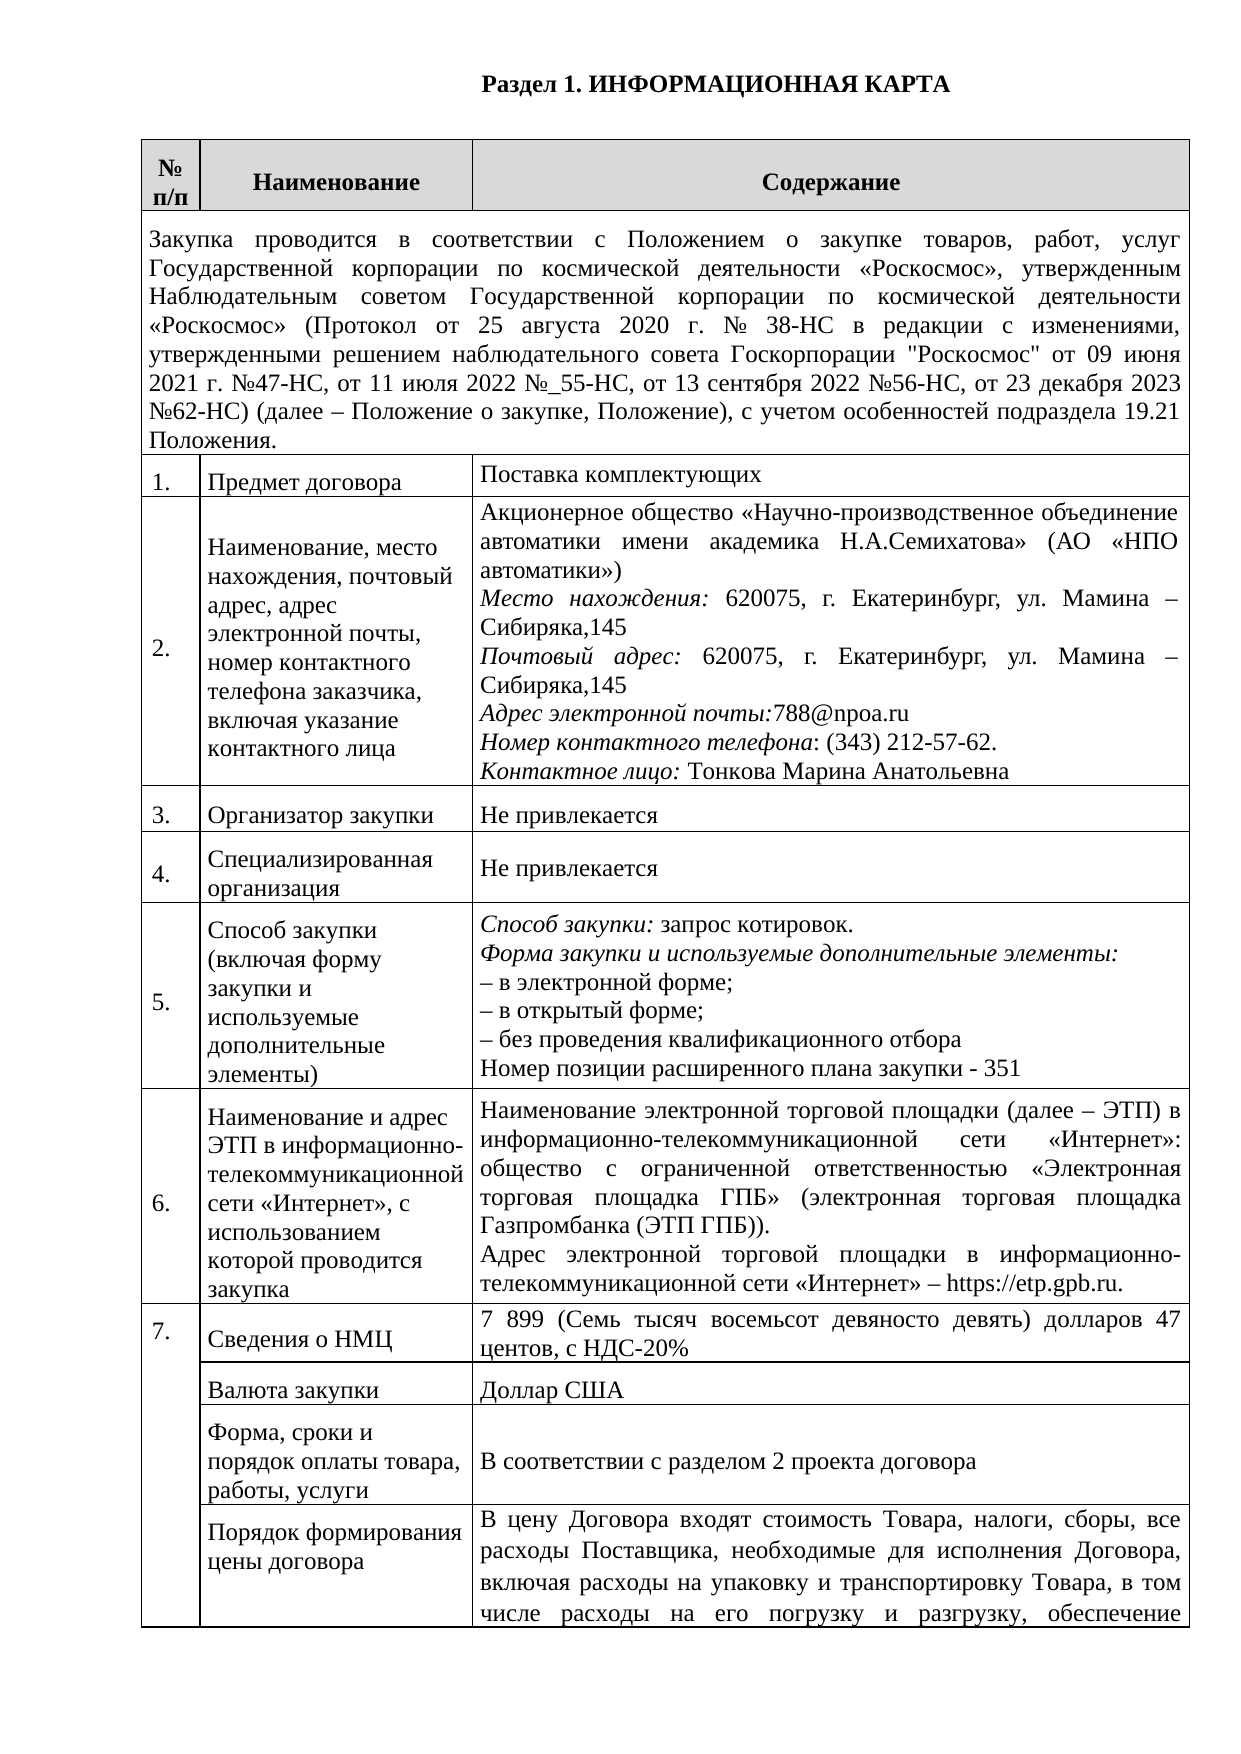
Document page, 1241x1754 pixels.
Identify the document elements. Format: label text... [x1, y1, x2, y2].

table_cell [142, 1304, 199, 1626]
text Раздел 1. ИНФОРМАЦИОННАЯ КАРТА [266, 69, 1166, 98]
table_cell Специализированная организация [201, 832, 472, 902]
table_cell Поставка комплектующих [473, 455, 1189, 496]
table_cell Способ закупки (включая форму закупки и используемые дополнительные элементы) [201, 903, 472, 1088]
table_cell Доллар США [473, 1363, 1189, 1404]
table_cell Не привлекается [473, 786, 1189, 831]
table_cell [142, 832, 199, 902]
table_cell Сведения о НМЦ [201, 1304, 472, 1361]
table_cell Закупка проводится в соответствии с Положением о закупке товаров, работ, услуг Государственной корпорации по космической деятельности «Роскосмос», утвержденным Наблюдательным советом Государственной корпорации по космической деятельности «Роскосмос» (Протокол от 25 августа 2020 г. № 38-НС в редакции с изменениями, утвержденными решением наблюдательного совета Госкорпорации "Роскосмос" от 09 июня 2021 г. №47-НС, от 11 июля 2022 №_55-НС, от 13 сентября 2022 №56-НС, от 23 декабря 2023 №62-НС) (далее – Положение о закупке, Положение), с учетом особенностей подраздела 19.21 Положения. [142, 211, 1189, 454]
table_header Содержание [473, 140, 1189, 210]
table_cell [142, 497, 199, 785]
table_cell [142, 786, 199, 831]
table_header Наименование [201, 140, 472, 210]
table_cell Форма, сроки и порядок оплаты товара, работы, услуги [201, 1405, 472, 1503]
table_cell Наименование и адрес ЭТП в информационно-телекоммуникационной сети «Интернет», с использованием которой проводится закупка [201, 1089, 472, 1303]
table_cell Наименование электронной торговой площадки (далее – ЭТП) в информационно-телекоммуникационной сети «Интернет»: общество с ограниченной ответственностью «Электронная торговая площадка ГПБ» (электронная торговая площадка Газпромбанка (ЭТП ГПБ)). Адрес электронной торговой площадки в информационно-телекоммуникационной сети «Интернет» – https://etp.gpb.ru. [473, 1089, 1189, 1303]
table_cell [142, 455, 199, 496]
table_cell [142, 1089, 199, 1303]
table_cell Предмет договора [201, 455, 472, 496]
table_cell В соответствии с разделом 2 проекта договора [473, 1405, 1189, 1503]
table_cell Способ закупки: запрос котировок. Форма закупки и используемые дополнительные элементы: – в электронной форме; – в открытый форме; – без проведения квалификационного отбора Номер позиции расширенного плана закупки - 351 [473, 903, 1189, 1088]
table_cell Наименование, место нахождения, почтовый адрес, адрес электронной почты, номер контактного телефона заказчика, включая указание контактного лица [201, 497, 472, 785]
table_cell Акционерное общество «Научно-производственное объединение автоматики имени академика Н.А.Семихатова» (АО «НПО автоматики») Место нахождения: 620075, г. Екатеринбург, ул. Мамина – Сибиряка,145 Почтовый адрес: 620075, г. Екатеринбург, ул. Мамина – Сибиряка,145 Адрес электронной почты:788@npoa.ru Номер контактного телефона: (343) 212-57-62. Контактное лицо: Тонкова Марина Анатольевна [473, 497, 1189, 785]
table_cell 7 899 (Семь тысяч восемьсот девяносто девять) долларов 47 центов, с НДС-20% [473, 1304, 1189, 1361]
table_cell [473, 1505, 1189, 1626]
table_cell Организатор закупки [201, 786, 472, 831]
table_cell Валюта закупки [201, 1363, 472, 1404]
table_cell [142, 903, 199, 1088]
table_header № п/п [142, 140, 199, 210]
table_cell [201, 1505, 472, 1626]
table_cell Не привлекается [473, 832, 1189, 902]
